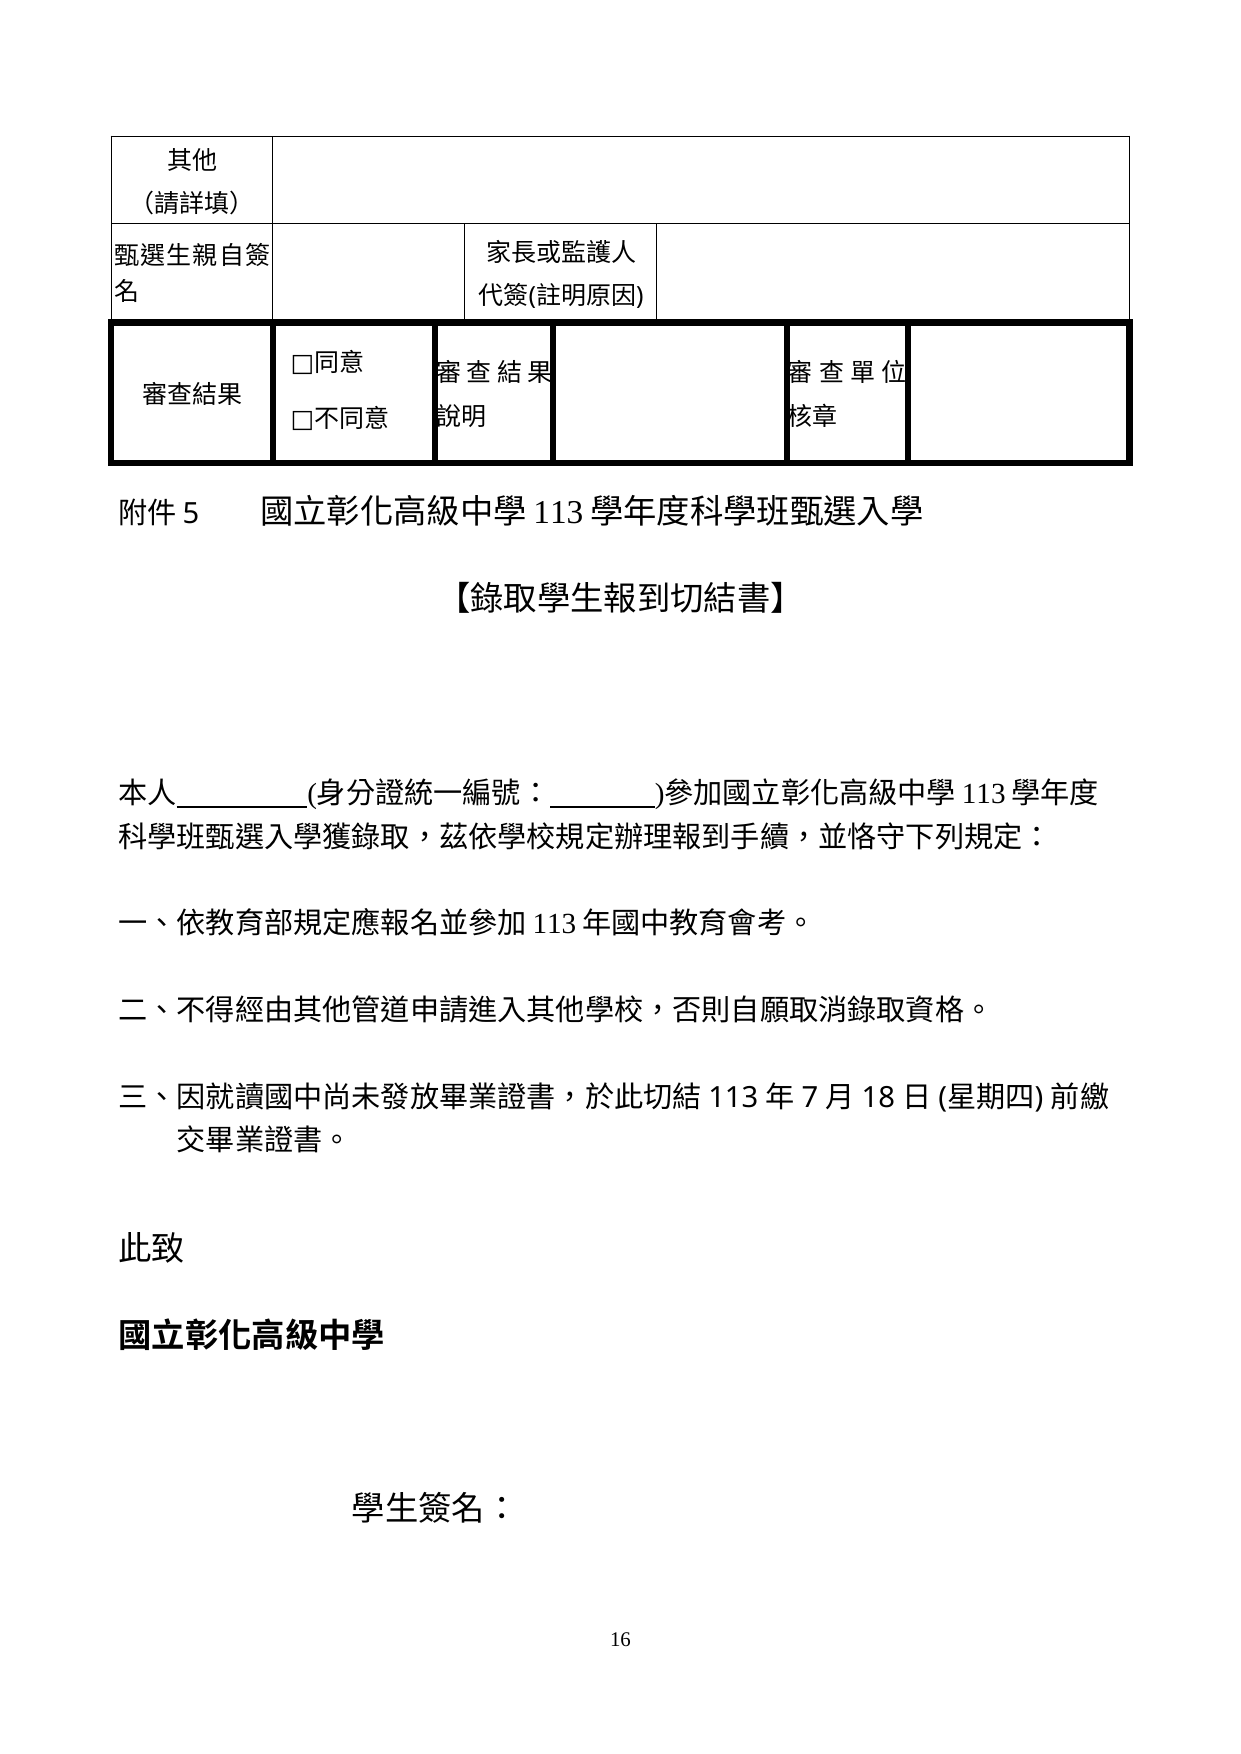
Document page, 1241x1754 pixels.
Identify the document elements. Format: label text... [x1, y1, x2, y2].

table_cell 審查單位核章 [790, 326, 905, 460]
table_cell [911, 326, 1126, 460]
table_cell 甄選生親自簽名 [112, 224, 272, 319]
text 此致 [118, 1203, 1122, 1289]
table_cell □同意 □不同意 [276, 326, 432, 460]
text 【錄取學生報到切結書】 [118, 553, 1122, 639]
text 學生簽名： [351, 1463, 1122, 1549]
text 本人 (身分證統一編號： )參加國立彰化高級中學113學年度科學班甄選入學獲錄取，茲依學校規定辦理報到手續，並恪守下列規定： [118, 769, 1122, 856]
table_cell 其他 （請詳填） [112, 137, 272, 223]
table_cell [657, 224, 1129, 319]
table_cell 家長或監護人 代簽(註明原因) [465, 224, 656, 319]
text 附件5 國立彰化高級中學113學年度科學班甄選入學 [118, 466, 1122, 553]
table_cell [273, 137, 1129, 223]
table_cell 審查結果 [114, 326, 270, 460]
text 國立彰化高級中學 [118, 1289, 1122, 1376]
text 三、因就讀國中尚未發放畢業證書，於此切結 113 年 7 月 18 日 (星期四) 前繳交畢業證書。 [118, 1073, 1122, 1159]
text 二、不得經由其他管道申請進入其他學校，否則自願取消錄取資格。 [118, 986, 1122, 1029]
table_cell [273, 224, 464, 319]
table_cell 審查結果說明 [438, 326, 550, 460]
table_cell [556, 326, 784, 460]
text 一、依教育部規定應報名並參加113年國中教育會考。 [118, 899, 1122, 943]
